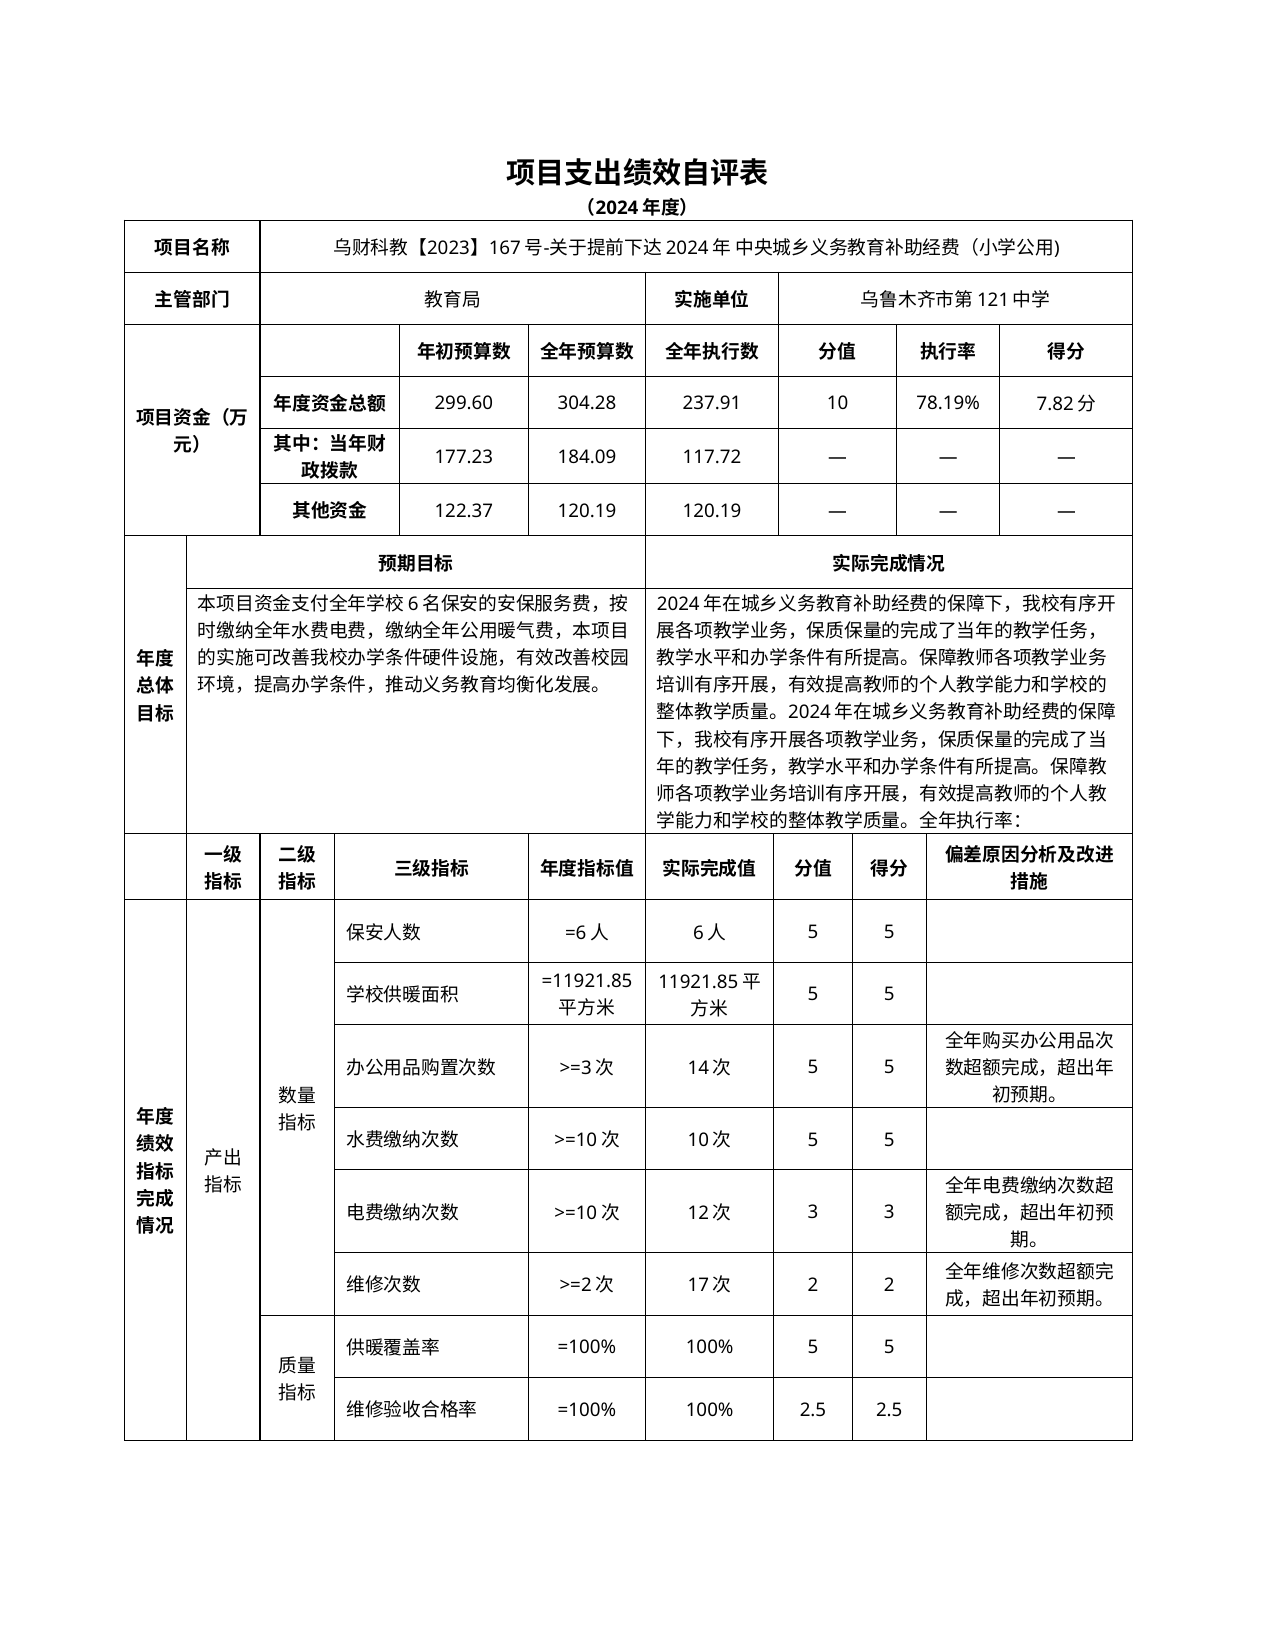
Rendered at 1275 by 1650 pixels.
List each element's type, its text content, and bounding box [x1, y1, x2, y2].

table_cell 100% [646, 1316, 773, 1377]
table_cell 100% [646, 1378, 773, 1439]
table_cell [927, 963, 1132, 1024]
table_cell [927, 1378, 1132, 1439]
table_cell 304.28 [529, 377, 645, 428]
table_cell 2 [774, 1253, 852, 1314]
table_cell 维修次数 [335, 1253, 528, 1314]
table_cell 11921.85平方米 [646, 963, 773, 1024]
table_cell 177.23 [400, 429, 528, 483]
table_cell 实施单位 [646, 273, 778, 324]
table_cell 学校供暖面积 [335, 963, 528, 1024]
table_cell 5 [774, 1316, 852, 1377]
table_cell =11921.85平方米 [529, 963, 645, 1024]
table_cell 分值 [779, 325, 896, 376]
table_cell 3 [774, 1170, 852, 1252]
table_cell 产出指标 [187, 900, 259, 1439]
table_cell 78.19% [897, 377, 999, 428]
table_cell >=10次 [529, 1108, 645, 1169]
table_cell 5 [853, 900, 926, 962]
table_cell 5 [853, 1025, 926, 1107]
table_cell 184.09 [529, 429, 645, 483]
table_cell 2 [853, 1253, 926, 1314]
table_cell 得分 [853, 834, 926, 899]
table_cell 项目资金（万元） [125, 325, 259, 535]
table_cell 年度绩效指标完成情况 [125, 900, 186, 1439]
table_cell — [1000, 429, 1132, 483]
table_cell 二级指标 [261, 834, 334, 899]
table_header 乌财科教【2023】167号-关于提前下达2024年 中央城乡义务教育补助经费（小学公用) [261, 221, 1132, 272]
table_cell 237.91 [646, 377, 778, 428]
table_cell — [897, 484, 999, 535]
table_cell 供暖覆盖率 [335, 1316, 528, 1377]
table_cell 分值 [774, 834, 852, 899]
table_cell 5 [853, 1108, 926, 1169]
table_cell 10 [779, 377, 896, 428]
table_cell 一级指标 [187, 834, 259, 899]
table_cell 全年执行数 [646, 325, 778, 376]
table_cell 偏差原因分析及改进措施 [927, 834, 1132, 899]
table_cell 得分 [1000, 325, 1132, 376]
table_cell >=10次 [529, 1170, 645, 1252]
table_cell 数量指标 [261, 900, 334, 1314]
table_cell [927, 900, 1132, 962]
table_cell — [779, 484, 896, 535]
table_cell 5 [853, 963, 926, 1024]
table_cell 7.82分 [1000, 377, 1132, 428]
table_cell — [1000, 484, 1132, 535]
table_cell 乌鲁木齐市第121中学 [779, 273, 1132, 324]
text 项目支出绩效自评表 [187, 150, 1087, 192]
text （2024年度） [187, 192, 1087, 219]
table_cell 2.5 [774, 1378, 852, 1439]
table_cell 年初预算数 [400, 325, 528, 376]
table_cell 预期目标 [187, 536, 645, 587]
table_cell [125, 834, 186, 899]
table_cell 水费缴纳次数 [335, 1108, 528, 1169]
table_cell 3 [853, 1170, 926, 1252]
table_cell 维修验收合格率 [335, 1378, 528, 1439]
table_cell =100% [529, 1378, 645, 1439]
table_cell =6人 [529, 900, 645, 962]
table_header 项目名称 [125, 221, 259, 272]
table_cell 主管部门 [125, 273, 259, 324]
table_cell [927, 1108, 1132, 1169]
table_cell 年度资金总额 [261, 377, 399, 428]
table_cell 电费缴纳次数 [335, 1170, 528, 1252]
table_cell 120.19 [646, 484, 778, 535]
table_cell 保安人数 [335, 900, 528, 962]
table_cell 14次 [646, 1025, 773, 1107]
table_cell — [897, 429, 999, 483]
table_cell 10次 [646, 1108, 773, 1169]
table_cell 全年购买办公用品次数超额完成，超出年初预期。 [927, 1025, 1132, 1107]
table_cell 全年预算数 [529, 325, 645, 376]
table_cell 执行率 [897, 325, 999, 376]
table_cell 122.37 [400, 484, 528, 535]
table_cell 2024年在城乡义务教育补助经费的保障下，我校有序开展各项教学业务，保质保量的完成了当年的教学任务，教学水平和办学条件有所提高。保障教师各项教学业务培训有序开展，有效提高教师的个人教学能力和学校的整体教学质量。2024年在城乡义务教育补助经费的保障下，我校有序开展各项教学业务，保质保量的完成了当年的教学任务，教学水平和办学条件有所提高。保障教师各项教学业务培训有序开展，有效提高教师的个人教学能力和学校的整体教学质量。全年执行率： [646, 589, 1132, 833]
table_cell =100% [529, 1316, 645, 1377]
table_cell 年度指标值 [529, 834, 645, 899]
table_cell >=3次 [529, 1025, 645, 1107]
table_cell 120.19 [529, 484, 645, 535]
table_cell 17次 [646, 1253, 773, 1314]
table_cell 117.72 [646, 429, 778, 483]
table_cell 实际完成值 [646, 834, 773, 899]
table_cell 教育局 [261, 273, 645, 324]
table_cell 5 [774, 1108, 852, 1169]
table_cell 2.5 [853, 1378, 926, 1439]
table_cell [261, 325, 399, 376]
table_cell [927, 1316, 1132, 1377]
table_cell 全年电费缴纳次数超额完成，超出年初预期。 [927, 1170, 1132, 1252]
table_cell — [779, 429, 896, 483]
table_cell 办公用品购置次数 [335, 1025, 528, 1107]
table_cell 年度总体目标 [125, 536, 186, 833]
table_cell 三级指标 [335, 834, 528, 899]
table_cell 其他资金 [261, 484, 399, 535]
table_cell 12次 [646, 1170, 773, 1252]
table_cell 其中：当年财政拨款 [261, 429, 399, 483]
table_cell 5 [853, 1316, 926, 1377]
table_cell 全年维修次数超额完成，超出年初预期。 [927, 1253, 1132, 1314]
table_cell >=2次 [529, 1253, 645, 1314]
table_cell 299.60 [400, 377, 528, 428]
table_cell 5 [774, 900, 852, 962]
table_cell 5 [774, 1025, 852, 1107]
table_cell 本项目资金支付全年学校6名保安的安保服务费，按时缴纳全年水费电费，缴纳全年公用暖气费，本项目的实施可改善我校办学条件硬件设施，有效改善校园环境，提高办学条件，推动义务教育均衡化发展。 [187, 589, 645, 833]
table_cell 5 [774, 963, 852, 1024]
table_cell 6人 [646, 900, 773, 962]
table_cell 实际完成情况 [646, 536, 1132, 587]
table_cell 质量指标 [261, 1316, 334, 1439]
